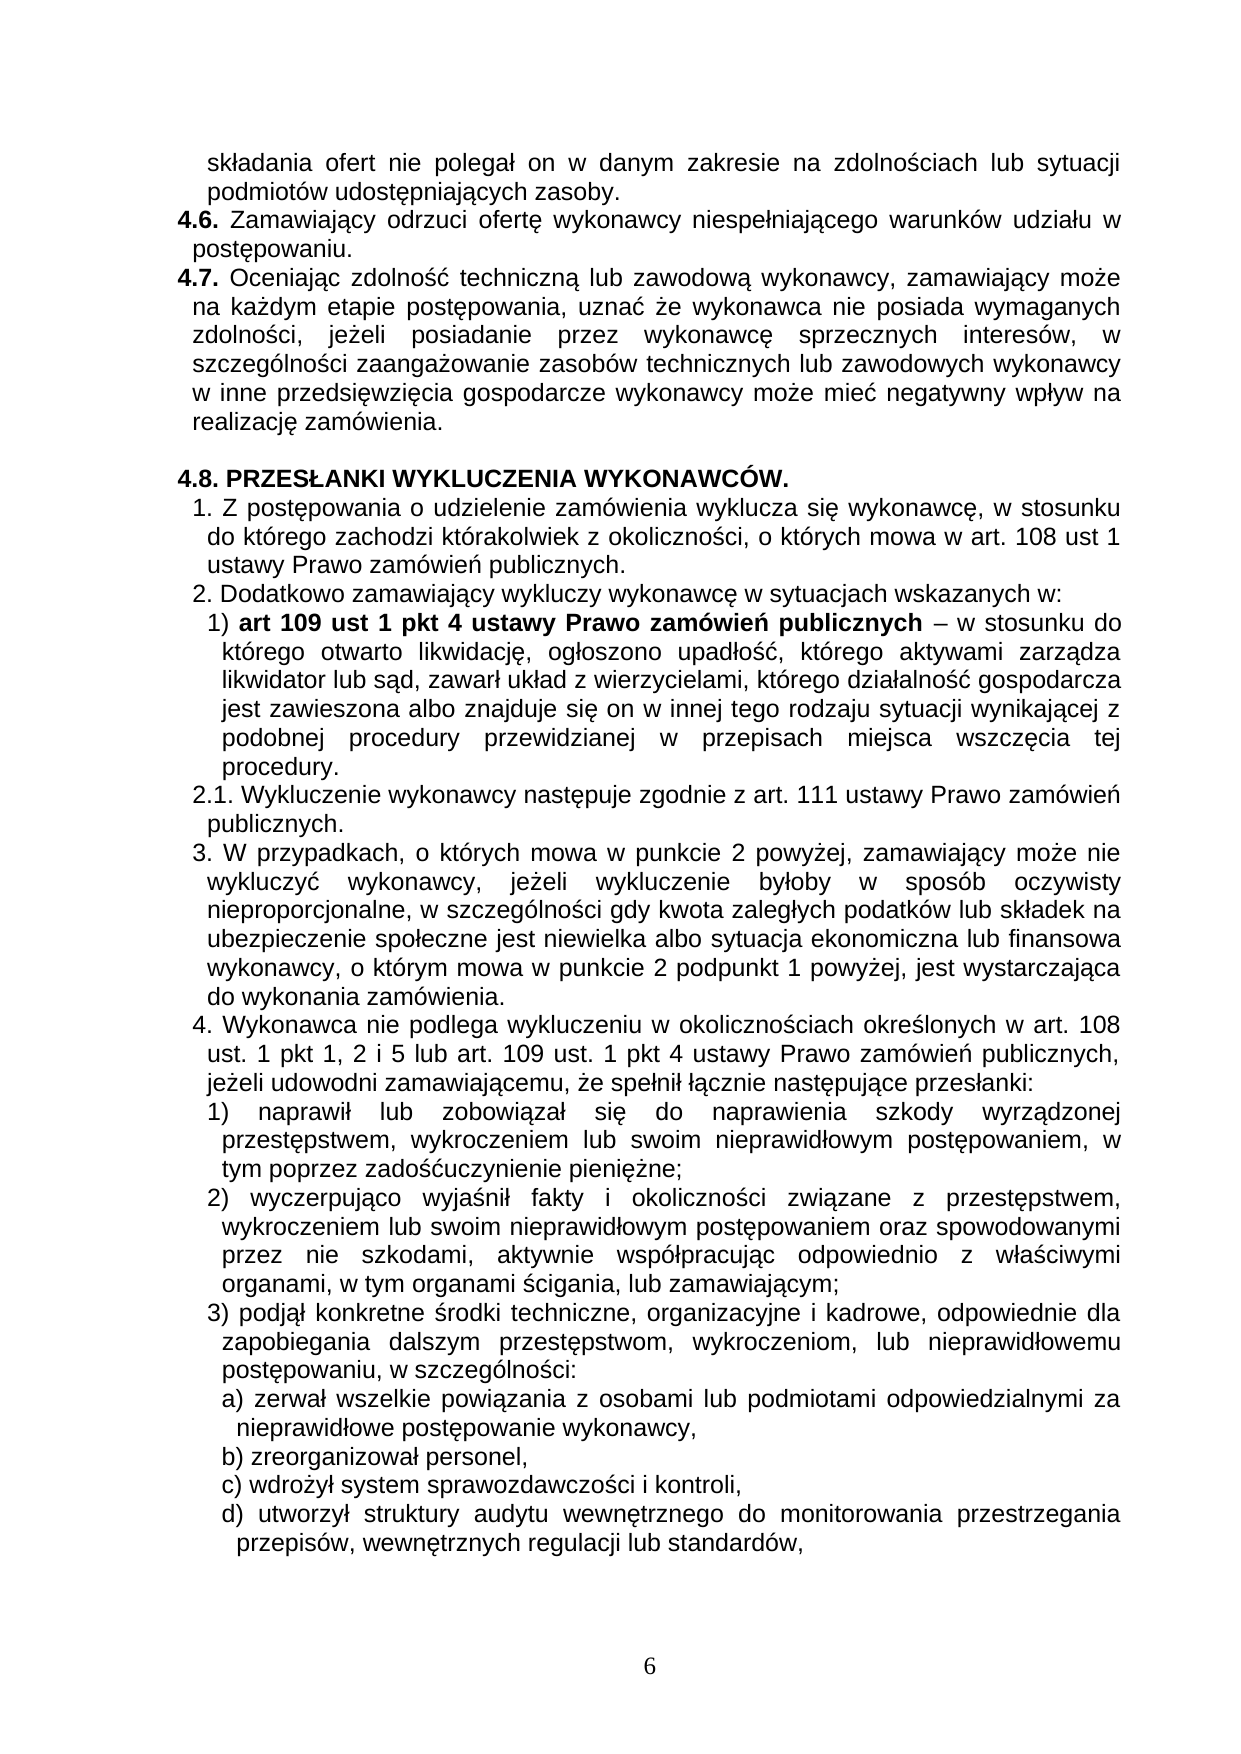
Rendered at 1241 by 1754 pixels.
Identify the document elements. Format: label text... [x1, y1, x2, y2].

text 4.7. Oceniając zdolność techniczną lub zawodową wykonawcy, zamawiający może na każdym etapie postępowania, uznać że wykonawca nie posiada wymaganych zdolności, jeżeli posiadanie przez wykonawcę sprzecznych interesów, w szczególności zaangażowanie zasobów technicznych lub zawodowych wykonawcy w inne przedsięwzięcia gospodarcze wykonawcy może mieć negatywny wpływ na realizację zamówienia. [177, 263, 1122, 435]
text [192, 148, 1122, 205]
text 2.1. Wykluczenie wykonawcy następuje zgodnie z art. 111 ustawy Prawo zamówień publicznych. [192, 780, 1122, 838]
text 1) art 109 ust 1 pkt 4 ustawy Prawo zamówień publicznych – w stosunku do którego otwarto likwidację, ogłoszono upadłość, którego aktywami zarządza likwidator lub sąd, zawarł układ z wierzycielami, którego działalność gospodarcza jest zawieszona albo znajduje się on w innej tego rodzaju sytuacji wynikającej z podobnej procedury przewidzianej w przepisach miejsca wszczęcia tej procedury. [207, 608, 1122, 780]
text 3) podjął konkretne środki techniczne, organizacyjne i kadrowe, odpowiednie dla zapobiegania dalszym przestępstwom, wykroczeniom, lub nieprawidłowemu postępowaniu, w szczególności: [207, 1298, 1122, 1384]
text 1. Z postępowania o udzielenie zamówienia wyklucza się wykonawcę, w stosunku do którego zachodzi którakolwiek z okoliczności, o których mowa w art. 108 ust 1 ustawy Prawo zamówień publicznych. [192, 493, 1122, 579]
text 3. W przypadkach, o których mowa w punkcie 2 powyżej, zamawiający może nie wykluczyć wykonawcy, jeżeli wykluczenie byłoby w sposób oczywisty nieproporcjonalne, w szczególności gdy kwota zaległych podatków lub składek na ubezpieczenie społeczne jest niewielka albo sytuacja ekonomiczna lub finansowa wykonawcy, o którym mowa w punkcie 2 podpunkt 1 powyżej, jest wystarczająca do wykonania zamówienia. [192, 838, 1122, 1010]
text a) zerwał wszelkie powiązania z osobami lub podmiotami odpowiedzialnymi za nieprawidłowe postępowanie wykonawcy, [221, 1384, 1122, 1441]
text b) zreorganizował personel, [221, 1441, 1122, 1470]
text 1) naprawił lub zobowiązał się do naprawienia szkody wyrządzonej przestępstwem, wykroczeniem lub swoim nieprawidłowym postępowaniem, w tym poprzez zadośćuczynienie pieniężne; [207, 1096, 1122, 1183]
text 4.6. Zamawiający odrzuci ofertę wykonawcy niespełniającego warunków udziału w postępowaniu. [177, 205, 1122, 263]
text d) utworzył struktury audytu wewnętrznego do monitorowania przestrzegania przepisów, wewnętrznych regulacji lub standardów, [221, 1499, 1122, 1556]
text 4. Wykonawca nie podlega wykluczeniu w okolicznościach określonych w art. 108 ust. 1 pkt 1, 2 i 5 lub art. 109 ust. 1 pkt 4 ustawy Prawo zamówień publicznych, jeżeli udowodni zamawiającemu, że spełnił łącznie następujące przesłanki: [192, 1010, 1122, 1096]
text 2. Dodatkowo zamawiający wykluczy wykonawcę w sytuacjach wskazanych w: [192, 579, 1122, 608]
text 2) wyczerpująco wyjaśnił fakty i okoliczności związane z przestępstwem, wykroczeniem lub swoim nieprawidłowym postępowaniem oraz spowodowanymi przez nie szkodami, aktywnie współpracując odpowiednio z właściwymi organami, w tym organami ścigania, lub zamawiającym; [207, 1183, 1122, 1298]
text c) wdrożył system sprawozdawczości i kontroli, [221, 1470, 1122, 1499]
text 4.8. PRZESŁANKI WYKLUCZENIA WYKONAWCÓW. [177, 464, 1122, 493]
